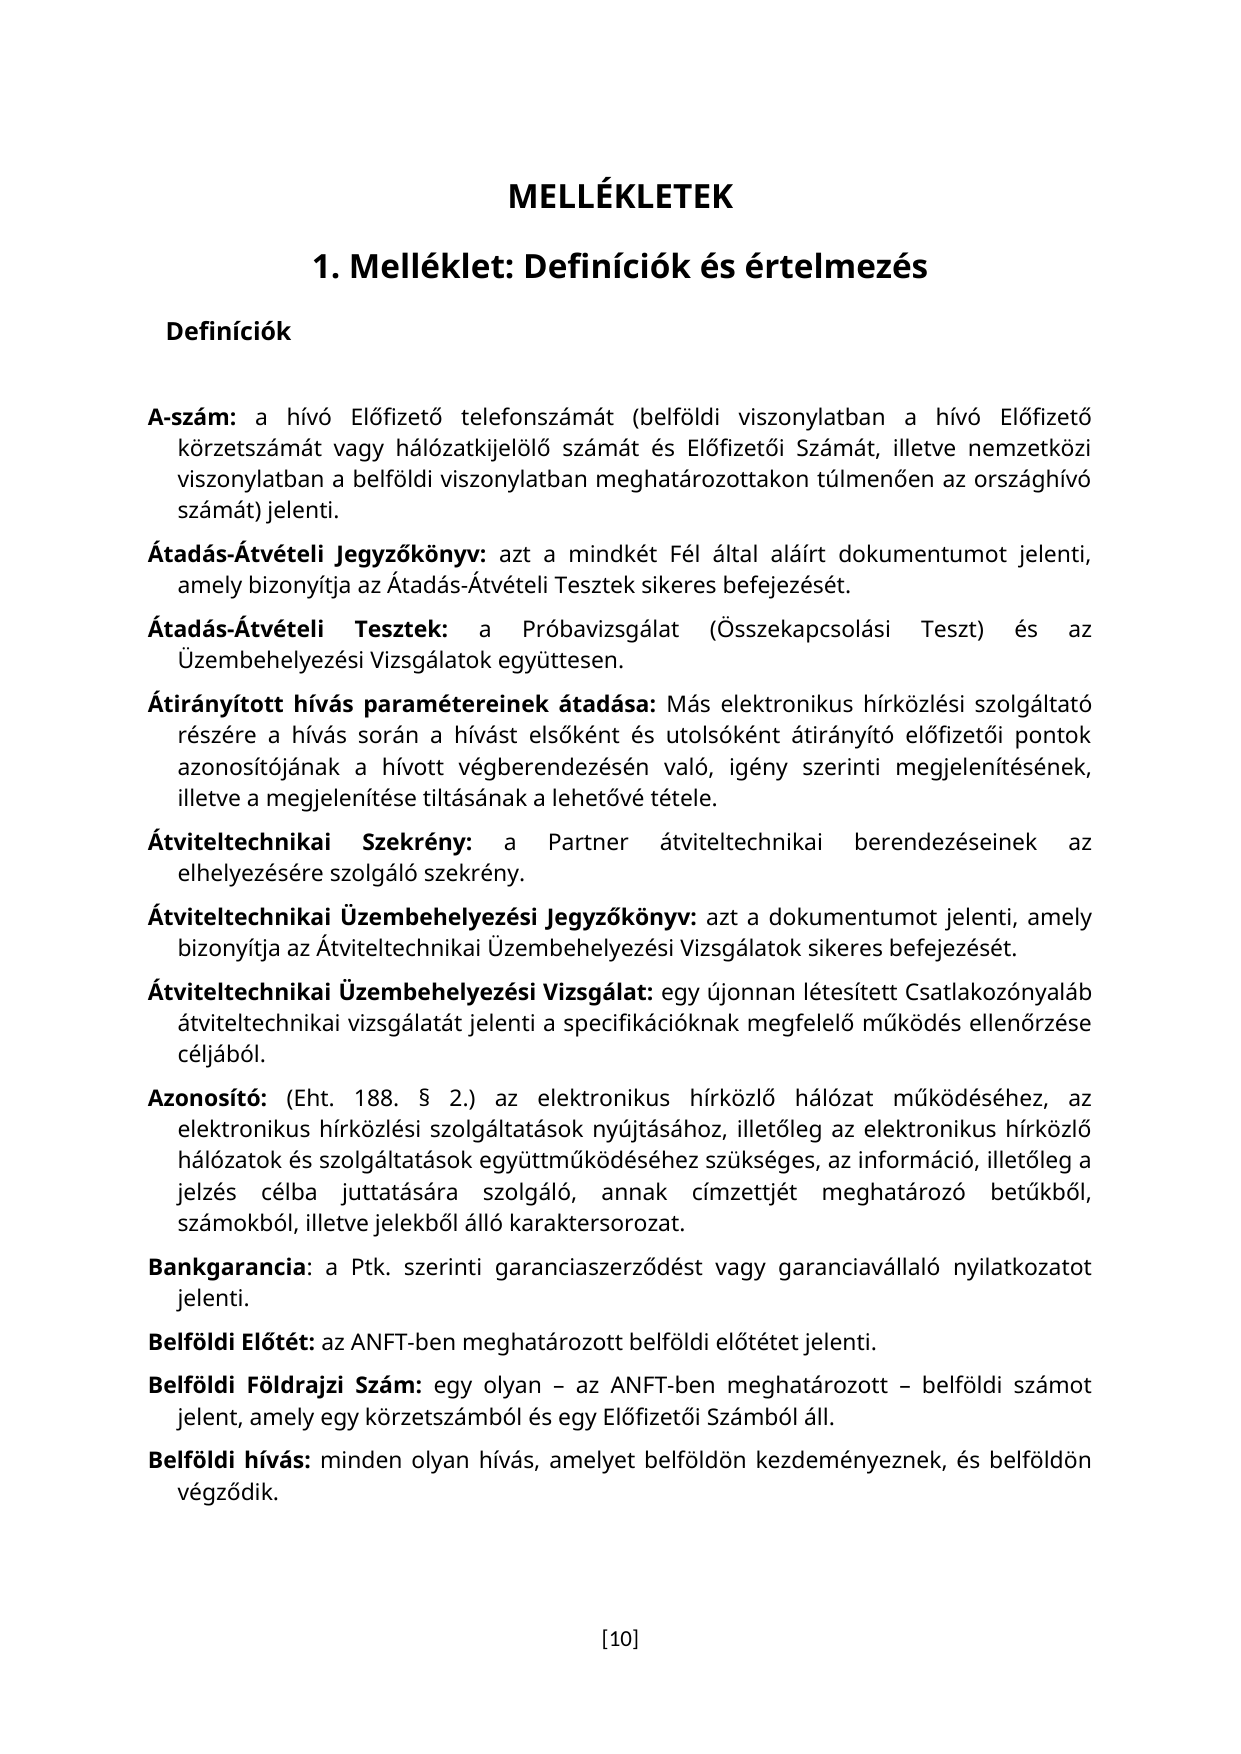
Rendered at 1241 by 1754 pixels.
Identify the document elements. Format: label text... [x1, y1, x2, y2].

text Átadás-Átvételi Tesztek: a Próbavizsgálat (Összekapcsolási Teszt) és az Üzembehelyezési Vizsgálatok együttesen. [148, 613, 1092, 676]
text Átirányított hívás paramétereinek átadása: Más elektronikus hírközlési szolgáltató részére a hívás során a hívást elsőként és utolsóként átirányító előfizetői pontok azonosítójának a hívott végberendezésén való, igény szerinti megjelenítésének, illetve a megjelenítése tiltásának a lehetővé tétele. [148, 688, 1092, 813]
text Azonosító: (Eht. 188. § 2.) az elektronikus hírközlő hálózat működéséhez, az elektronikus hírközlési szolgáltatások nyújtásához, illetőleg az elektronikus hírközlő hálózatok és szolgáltatások együttműködéséhez szükséges, az információ, illetőleg a jelzés célba juttatására szolgáló, annak címzettjét meghatározó betűkből, számokból, illetve jelekből álló karaktersorozat. [148, 1082, 1092, 1238]
text Bankgarancia: a Ptk. szerinti garanciaszerződést vagy garanciavállaló nyilatkozatot jelenti. [148, 1251, 1092, 1313]
text Belföldi Előtét: az ANFT-ben meghatározott belföldi előtétet jelenti. [148, 1326, 1092, 1357]
text Belföldi hívás: minden olyan hívás, amelyet belföldön kezdeményeznek, és belföldön végződik. [148, 1444, 1092, 1507]
subtitle MELLÉKLETEK [148, 173, 1092, 218]
text Átviteltechnikai Szekrény: a Partner átviteltechnikai berendezéseinek az elhelyezésére szolgáló szekrény. [148, 826, 1092, 888]
text Belföldi Földrajzi Szám: egy olyan – az ANFT-ben meghatározott – belföldi számot jelent, amely egy körzetszámból és egy Előfizetői Számból áll. [148, 1369, 1092, 1432]
text Átviteltechnikai Üzembehelyezési Jegyzőkönyv: azt a dokumentumot jelenti, amely bizonyítja az Átviteltechnikai Üzembehelyezési Vizsgálatok sikeres befejezését. [148, 901, 1092, 963]
text Átviteltechnikai Üzembehelyezési Vizsgálat: egy újonnan létesített Csatlakozónyaláb átviteltechnikai vizsgálatát jelenti a specifikációknak megfelelő működés ellenőrzése céljából. [148, 976, 1092, 1069]
subtitle 1. Melléklet: Definíciók és értelmezés [148, 243, 1092, 288]
text Átadás-Átvételi Jegyzőkönyv: azt a mindkét Fél által aláírt dokumentumot jelenti, amely bizonyítja az Átadás-Átvételi Tesztek sikeres befejezését. [148, 538, 1092, 601]
text A-szám: a hívó Előfizető telefonszámát (belföldi viszonylatban a hívó Előfizető körzetszámát vagy hálózatkijelölő számát és Előfizetői Számát, illetve nemzetközi viszonylatban a belföldi viszonylatban meghatározottakon túlmenően az országhívó számát) jelenti. [148, 401, 1092, 526]
subtitle Definíciók [165, 313, 1092, 348]
